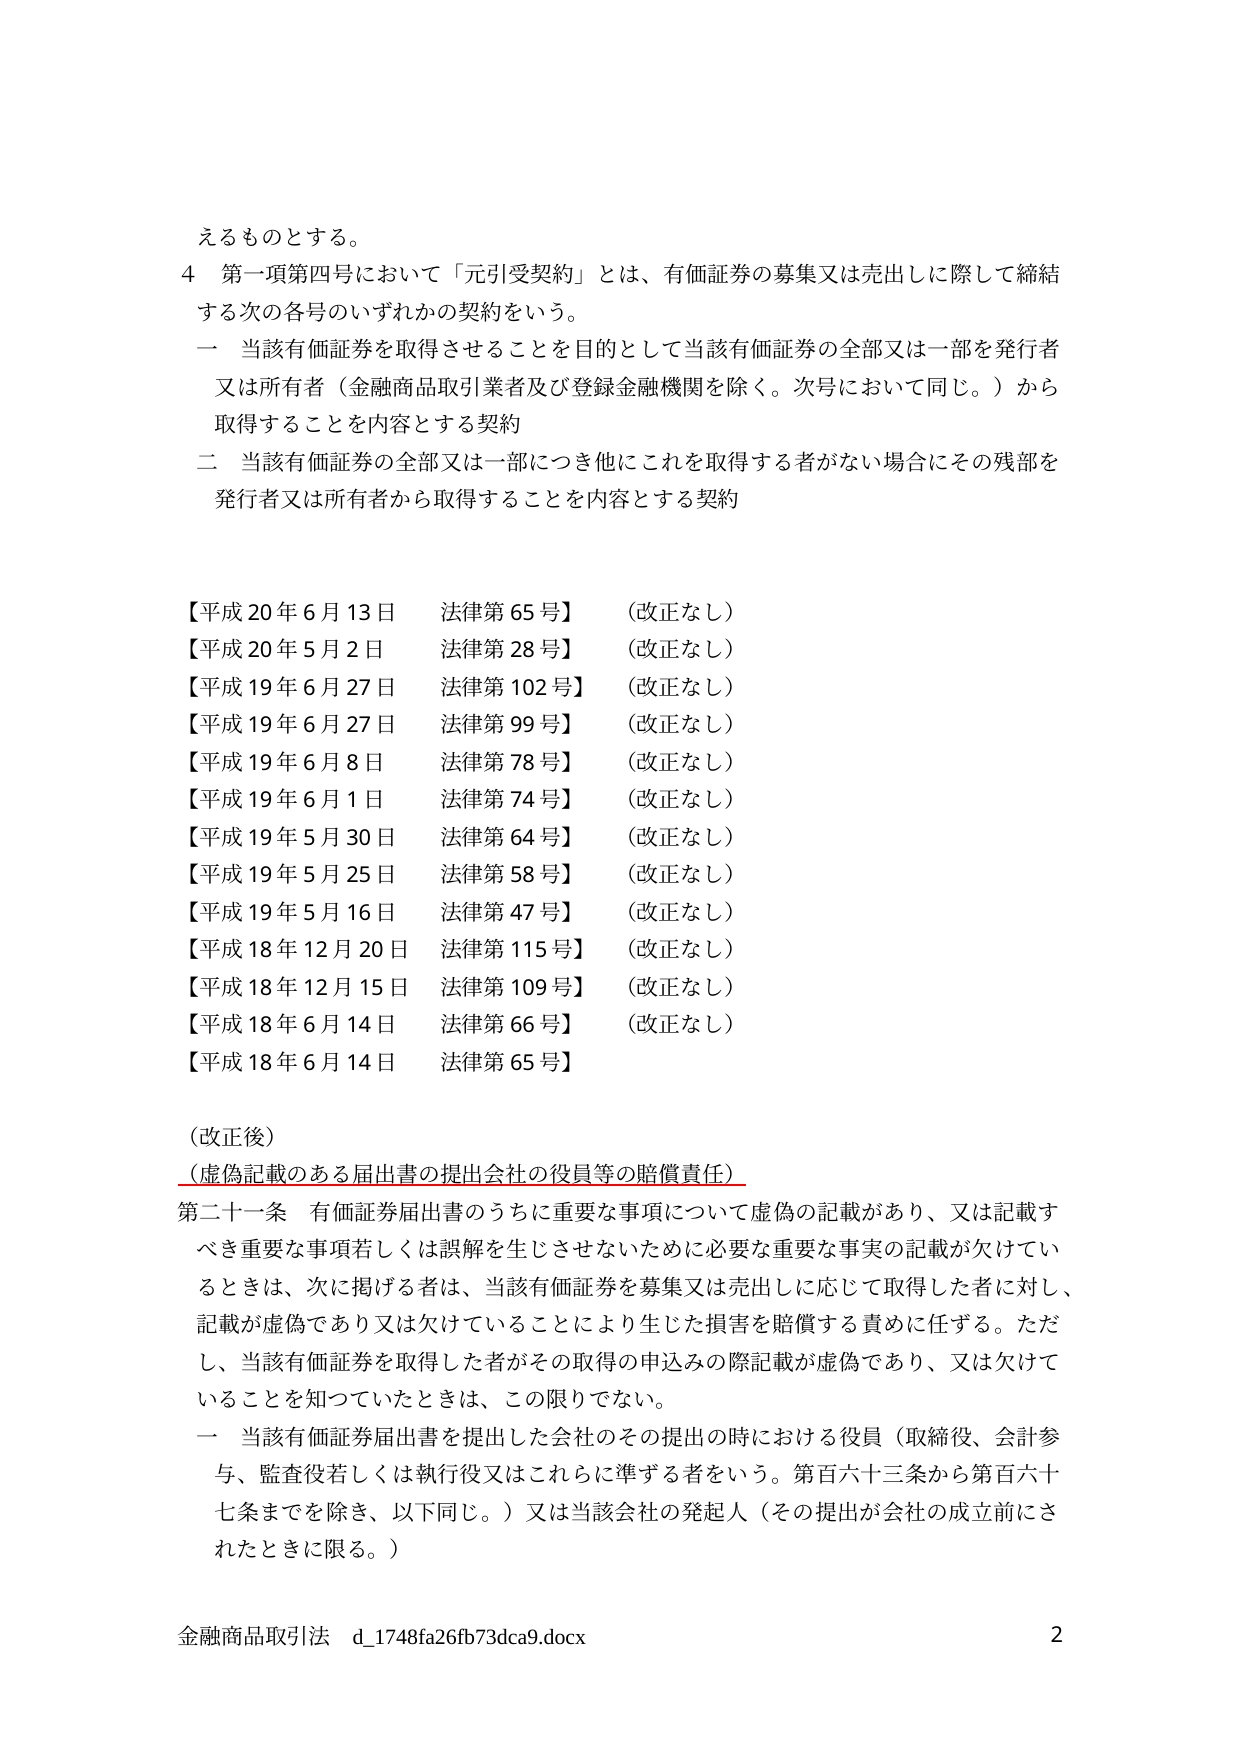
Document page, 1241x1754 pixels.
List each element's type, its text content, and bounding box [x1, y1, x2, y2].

text （虚偽記載のある届出書の提出会社の役員等の賠償責任） [177, 1154, 1063, 1192]
text （改正後） [177, 1117, 1063, 1154]
text 【平成19年5月30日 法律第64号】 （改正なし） [177, 817, 1063, 854]
text 【平成18年6月14日 法律第65号】 [177, 1042, 1063, 1079]
text 【平成19年6月1日 法律第74号】 （改正なし） [177, 779, 1063, 817]
text 【平成18年12月15日 法律第109号】 （改正なし） [177, 967, 1063, 1004]
text 【平成18年12月20日 法律第115号】 （改正なし） [177, 929, 1063, 967]
text ４ 第一項第四号において「元引受契約」とは、有価証券の募集又は売出しに際して締結する次の各号のいずれかの契約をいう。 [177, 254, 1063, 329]
text 二 当該有価証券の全部又は一部につき他にこれを取得する者がない場合にその残部を発行者又は所有者から取得することを内容とする契約 [196, 442, 1063, 517]
text 一 当該有価証券を取得させることを目的として当該有価証券の全部又は一部を発行者又は所有者（金融商品取引業者及び登録金融機関を除く。次号において同じ。）から取得することを内容とする契約 [196, 329, 1063, 442]
text 第二十一条 有価証券届出書のうちに重要な事項について虚偽の記載があり、又は記載すべき重要な事項若しくは誤解を生じさせないために必要な重要な事実の記載が欠けているときは、次に掲げる者は、当該有価証券を募集又は売出しに応じて取得した者に対し、記載が虚偽であり又は欠けていることにより生じた損害を賠償する責めに任ずる。ただし、当該有価証券を取得した者がその取得の申込みの際記載が虚偽であり、又は欠けていることを知つていたときは、この限りでない。 [177, 1192, 1063, 1417]
text 【平成19年5月25日 法律第58号】 （改正なし） [177, 854, 1063, 892]
text 【平成19年6月27日 法律第99号】 （改正なし） [177, 704, 1063, 742]
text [177, 217, 1063, 254]
text 【平成20年6月13日 法律第65号】 （改正なし） [177, 592, 1063, 629]
text 一 当該有価証券届出書を提出した会社のその提出の時における役員（取締役、会計参与、監査役若しくは執行役又はこれらに準ずる者をいう。第百六十三条から第百六十七条までを除き、以下同じ。）又は当該会社の発起人（その提出が会社の成立前にされたときに限る。） [196, 1417, 1063, 1567]
text 【平成19年6月27日 法律第102号】 （改正なし） [177, 667, 1063, 704]
text 【平成19年5月16日 法律第47号】 （改正なし） [177, 892, 1063, 929]
text 【平成18年6月14日 法律第66号】 （改正なし） [177, 1004, 1063, 1042]
text 【平成20年5月2日 法律第28号】 （改正なし） [177, 629, 1063, 667]
text 【平成19年6月8日 法律第78号】 （改正なし） [177, 742, 1063, 779]
